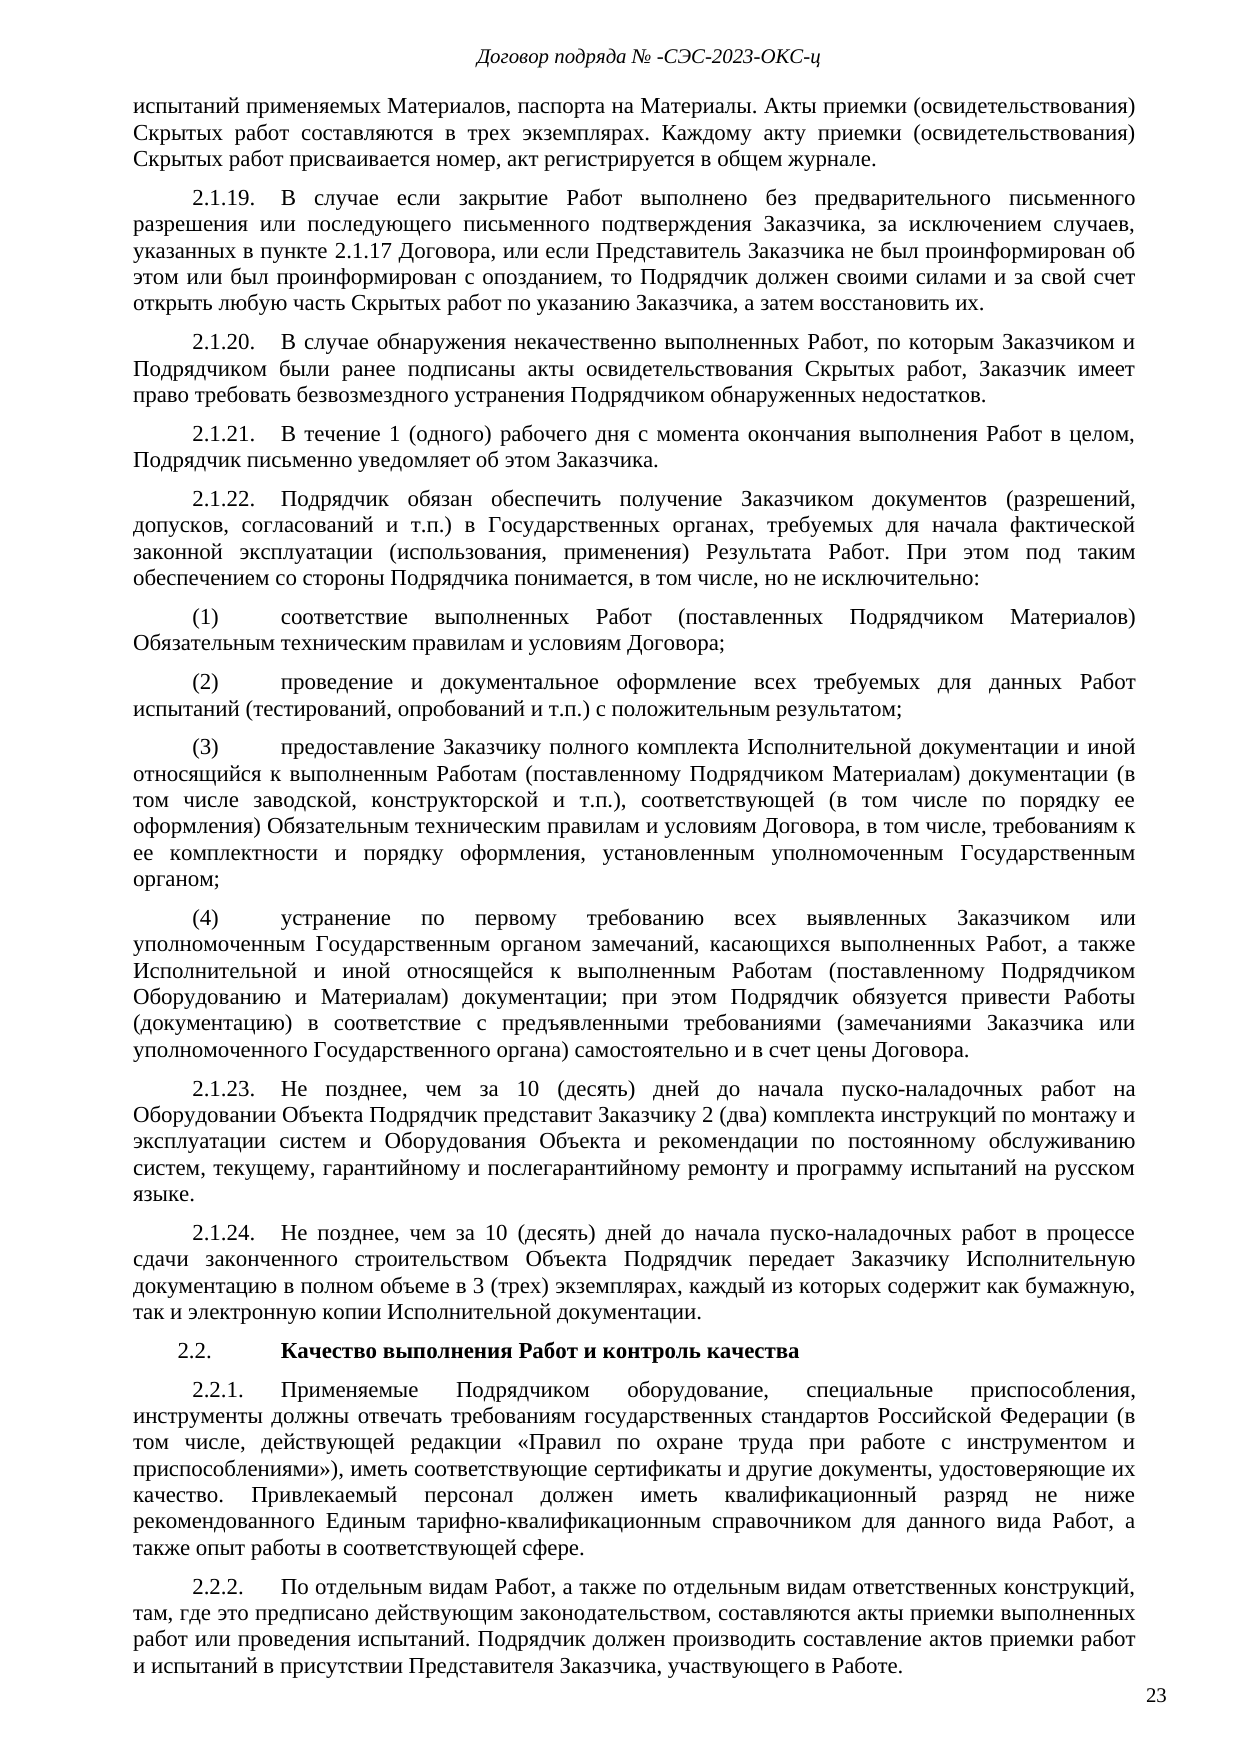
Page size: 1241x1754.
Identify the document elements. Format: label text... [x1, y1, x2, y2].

text Не позднее, чем за 10 (десять) дней до начала пуско-наладочных работ в процессе сдачи законченного строительством Объекта Подрядчик передает Заказчику Исполнительную документацию в полном объеме в 3 (трех) экземплярах, каждый из которых содержит как бумажную, так и электронную копии Исполнительной документации. [133, 1219, 1137, 1324]
text проведение и документальное оформление всех требуемых для данных Работ испытаний (тестирований, опробований и т.п.) с положительным результатом; [133, 668, 1137, 721]
text соответствие выполненных Работ (поставленных Подрядчиком Материалов) Обязательным техническим правилам и условиям Договора; [133, 603, 1137, 656]
text В случае обнаружения некачественно выполненных Работ, по которым Заказчиком и Подрядчиком были ранее подписаны акты освидетельствования Скрытых работ, Заказчик имеет право требовать безвозмездного устранения Подрядчиком обнаруженных недостатков. [133, 328, 1137, 407]
text устранение по первому требованию всех выявленных Заказчиком или уполномоченным Государственным органом замечаний, касающихся выполненных Работ, а также Исполнительной и иной относящейся к выполненным Работам (поставленному Подрядчиком Оборудованию и Материалам) документации; при этом Подрядчик обязуется привести Работы (документацию) в соответствие с предъявленными требованиями (замечаниями Заказчика или уполномоченного Государственного органа) самостоятельно и в счет цены Договора. [133, 904, 1137, 1062]
text Применяемые Подрядчиком оборудование, специальные приспособления, инструменты должны отвечать требованиям государственных стандартов Российской Федерации (в том числе, действующей редакции «Правил по охране труда при работе с инструментом и приспособлениями»), иметь соответствующие сертификаты и другие документы, удостоверяющие их качество. Привлекаемый персонал должен иметь квалификационный разряд не ниже рекомендованного Единым тарифно-квалификационным справочником для данного вида Работ, а также опыт работы в соответствующей сфере. [133, 1376, 1137, 1560]
text Качество выполнения Работ и контроль качества [118, 1337, 1167, 1363]
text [133, 92, 1137, 172]
text Подрядчик обязан обеспечить получение Заказчиком документов (разрешений, допусков, согласований и т.п.) в Государственных органах, требуемых для начала фактической законной эксплуатации (использования, применения) Результата Работ. При этом под таким обеспечением со стороны Подрядчика понимается, в том числе, но не исключительно: [133, 485, 1137, 591]
text В течение 1 (одного) рабочего дня с момента окончания выполнения Работ в целом, Подрядчик письменно уведомляет об этом Заказчика. [133, 420, 1137, 473]
text предоставление Заказчику полного комплекта Исполнительной документации и иной относящийся к выполненным Работам (поставленному Подрядчиком Материалам) документации (в том числе заводской, конструкторской и т.п.), соответствующей (в том числе по порядку ее оформления) Обязательным техническим правилам и условиям Договора, в том числе, требованиям к ее комплектности и порядку оформления, установленным уполномоченным Государственным органом; [133, 733, 1137, 892]
text В случае если закрытие Работ выполнено без предварительного письменного разрешения или последующего письменного подтверждения Заказчика, за исключением случаев, указанных в пункте 17.1.17 Договора, или если Представитель Заказчика не был проинформирован об этом или был проинформирован с опозданием, то Подрядчик должен своими силами и за свой счет открыть любую часть Скрытых работ по указанию Заказчика, а затем восстановить их. [133, 184, 1137, 316]
text По отдельным видам Работ, а также по отдельным видам ответственных конструкций, там, где это предписано действующим законодательством, составляются акты приемки выполненных работ или проведения испытаний. Подрядчик должен производить составление актов приемки работ и испытаний в присутствии Представителя Заказчика, участвующего в Работе. [133, 1573, 1137, 1678]
text Не позднее, чем за 10 (десять) дней до начала пуско-наладочных работ на Оборудовании Объекта Подрядчик представит Заказчику 2 (два) комплекта инструкций по монтажу и эксплуатации систем и Оборудования Объекта и рекомендации по постоянному обслуживанию систем, текущему, гарантийному и послегарантийному ремонту и программу испытаний на русском языке. [133, 1075, 1137, 1206]
